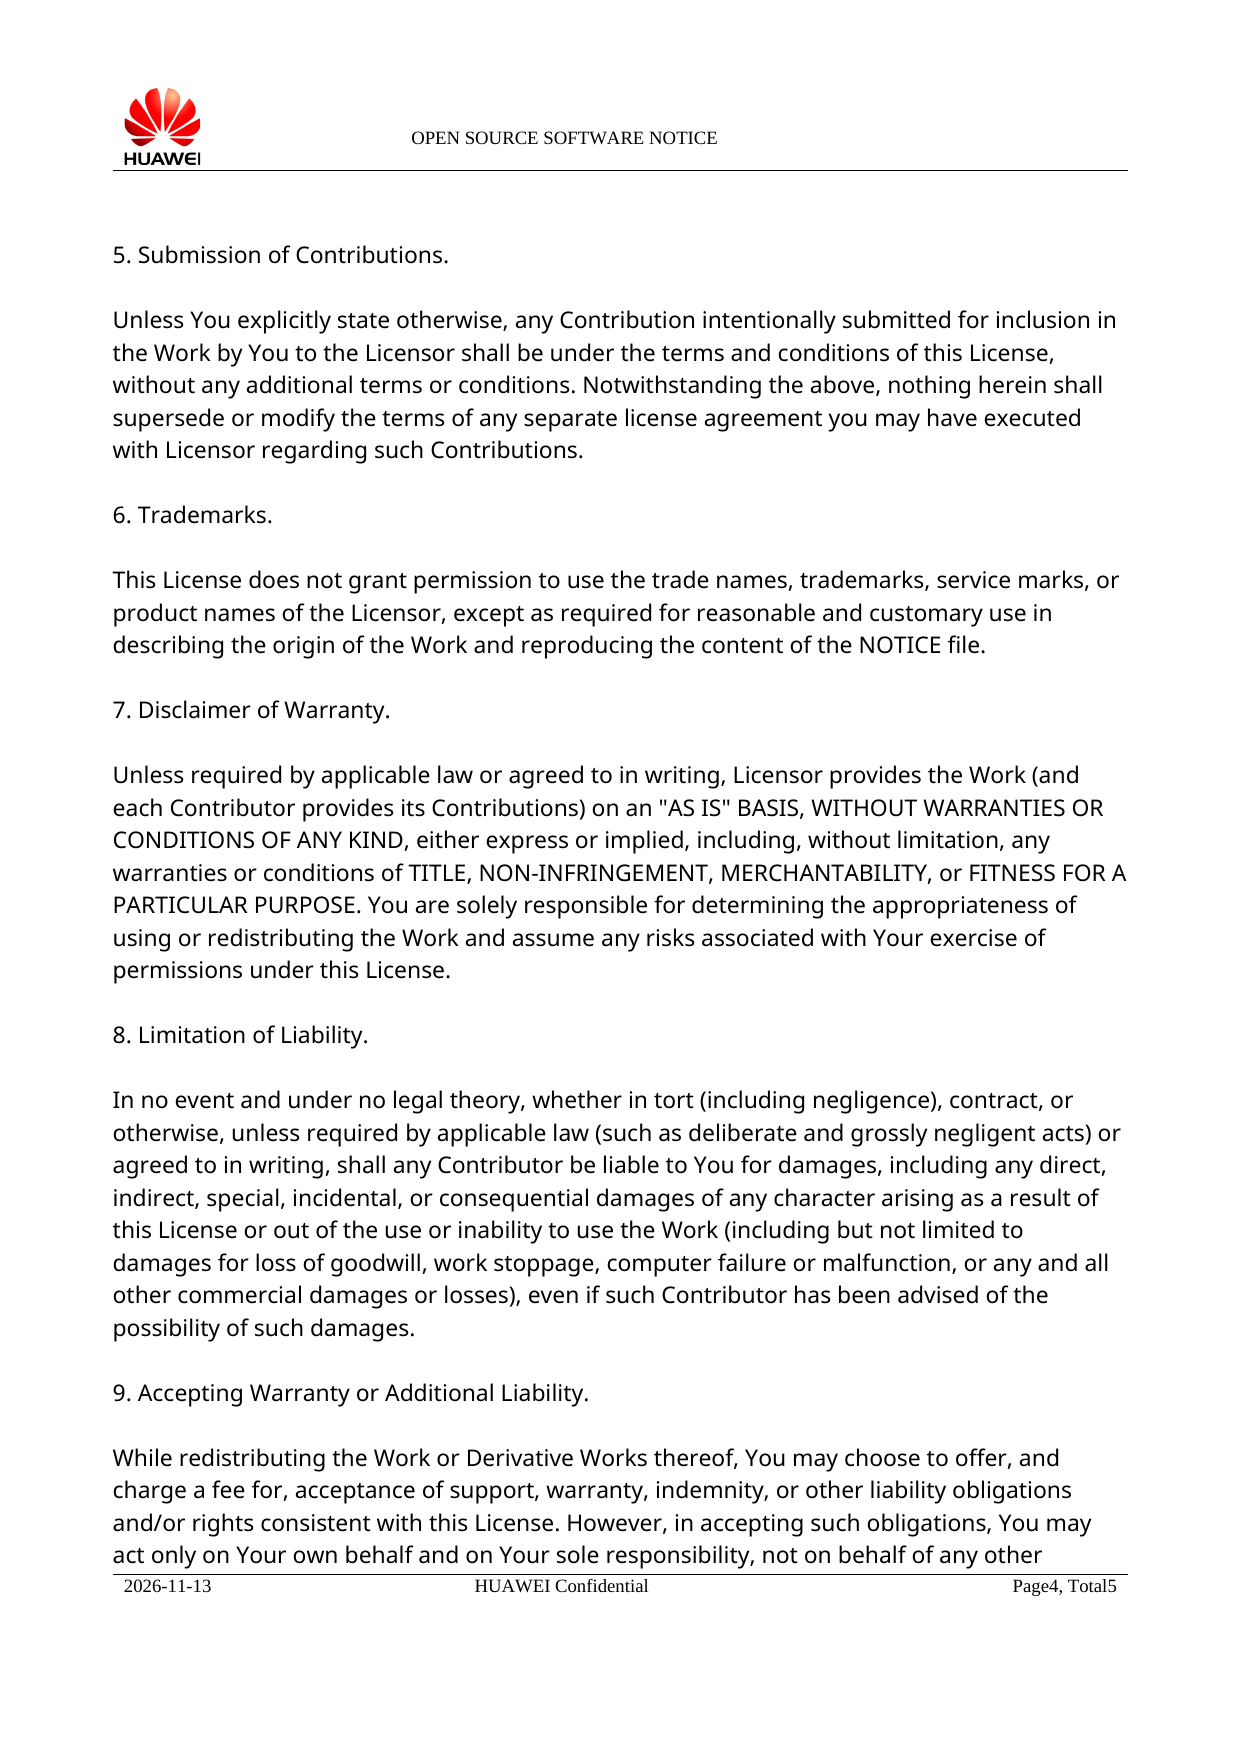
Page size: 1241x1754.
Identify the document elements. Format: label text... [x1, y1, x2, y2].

text 5. Submission of Contributions. [112, 239, 1128, 271]
picture [124, 88, 201, 165]
text Unless required by applicable law or agreed to in writing, Licensor provides the Work (and each Contributor provides its Contributions) on an "AS IS" BASIS, WITHOUT WARRANTIES OR CONDITIONS OF ANY KIND, either express or implied, including, without limitation, any warranties or conditions of TITLE, NON-INFRINGEMENT, MERCHANTABILITY, or FITNESS FOR A PARTICULAR PURPOSE. You are solely responsible for determining the appropriateness of using or redistributing the Work and assume any risks associated with Your exercise of permissions under this License. [112, 759, 1128, 986]
text In no event and under no legal theory, whether in tort (including negligence), contract, or otherwise, unless required by applicable law (such as deliberate and grossly negligent acts) or agreed to in writing, shall any Contributor be liable to You for damages, including any direct, indirect, special, incidental, or consequential damages of any character arising as a result of this License or out of the use or inability to use the Work (including but not limited to damages for loss of goodwill, work stoppage, computer failure or malfunction, or any and all other commercial damages or losses), even if such Contributor has been advised of the possibility of such damages. [112, 1084, 1128, 1344]
text 9. Accepting Warranty or Additional Liability. [112, 1376, 1128, 1409]
text 6. Trademarks. [112, 499, 1128, 531]
text 8. Limitation of Liability. [112, 1019, 1128, 1051]
text This License does not grant permission to use the trade names, trademarks, service marks, or product names of the Licensor, except as required for reasonable and customary use in describing the origin of the Work and reproducing the content of the NOTICE file. [112, 564, 1128, 661]
text 7. Disclaimer of Warranty. [112, 694, 1128, 726]
text Unless You explicitly state otherwise, any Contribution intentionally submitted for inclusion in the Work by You to the Licensor shall be under the terms and conditions of this License, without any additional terms or conditions. Notwithstanding the above, nothing herein shall supersede or modify the terms of any separate license agreement you may have executed with Licensor regarding such Contributions. [112, 304, 1128, 466]
